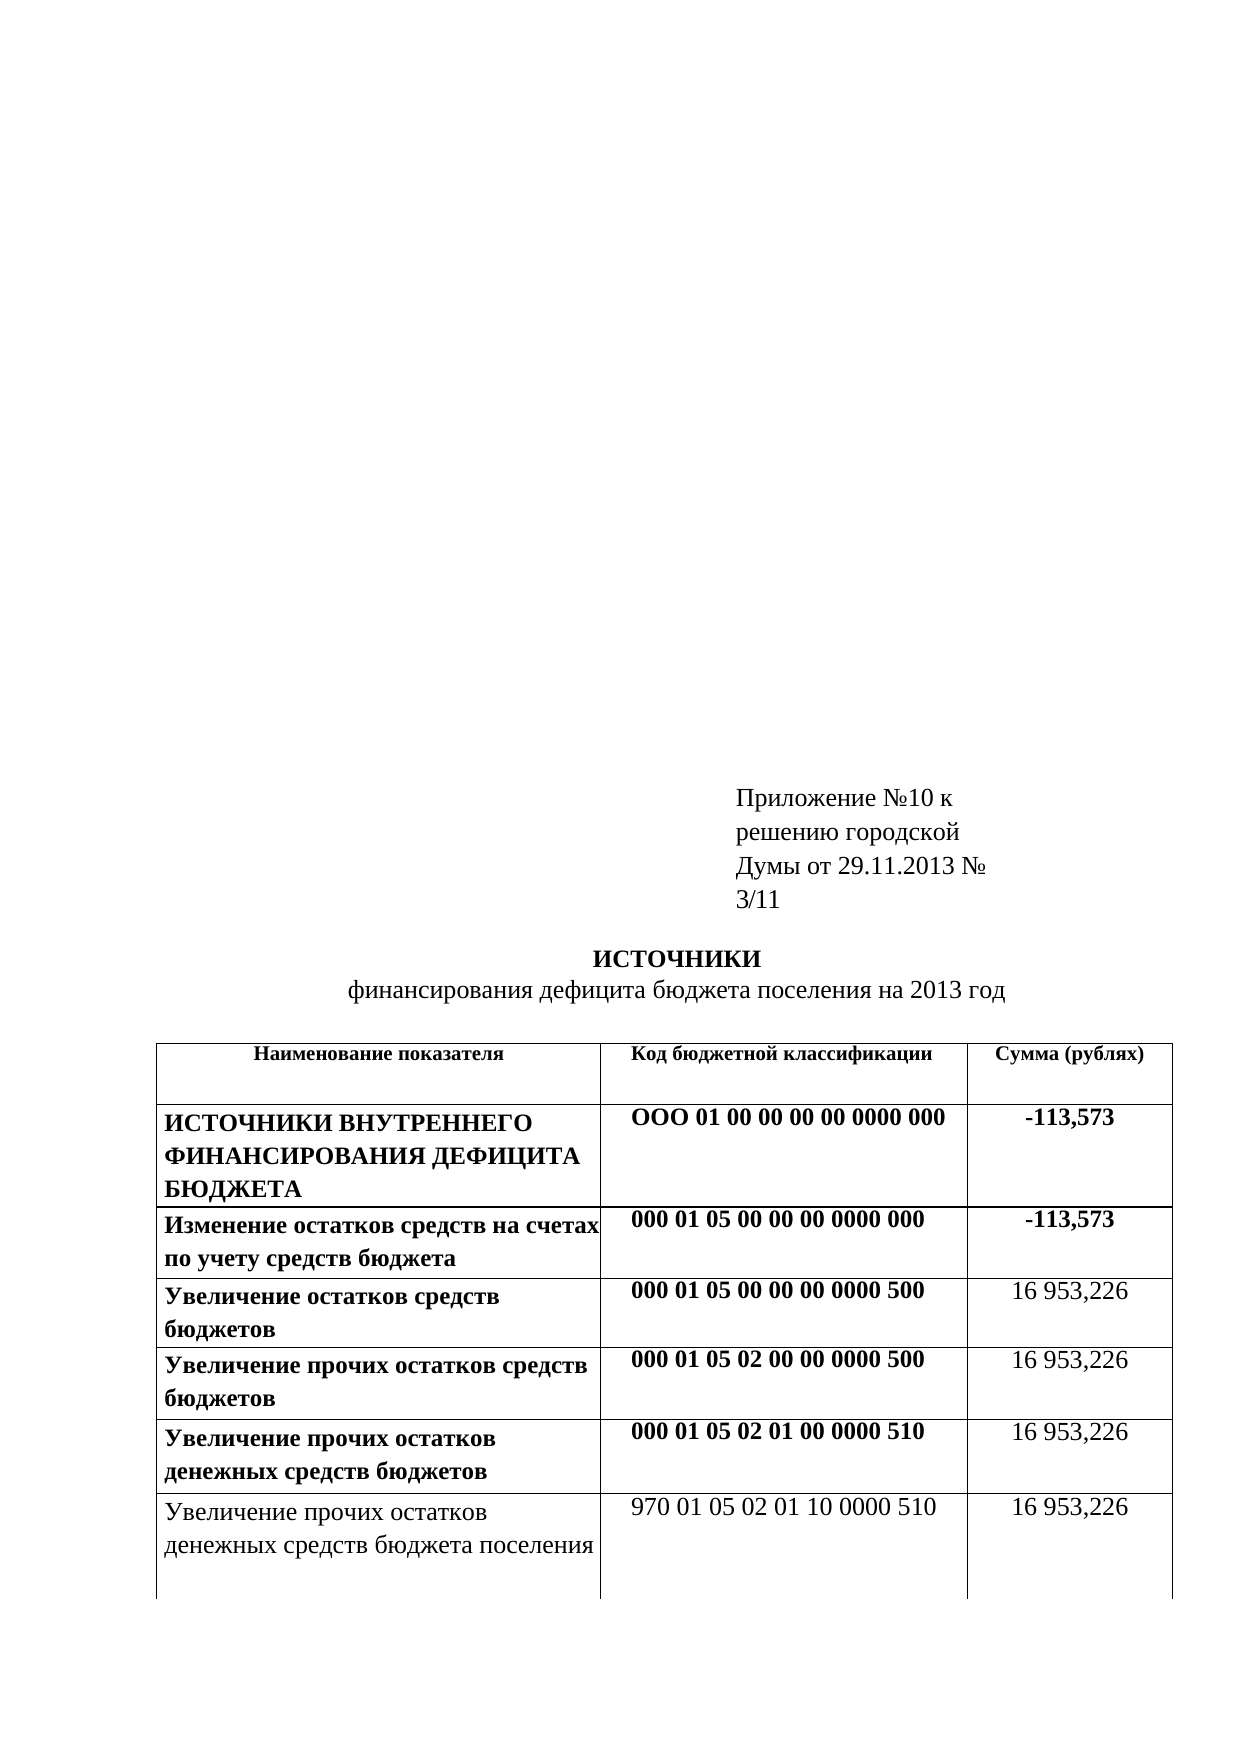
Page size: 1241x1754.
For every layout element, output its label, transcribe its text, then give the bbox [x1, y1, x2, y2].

table_cell ИСТОЧНИКИ ВНУТРЕННЕГО ФИНАНСИРОВАНИЯ ДЕФИЦИТА БЮДЖЕТА [157, 1105, 600, 1206]
table_cell 16 953,226 [968, 1279, 1172, 1347]
table_cell 970 01 05 02 01 10 0000 510 [601, 1494, 967, 1599]
table_header Наименование показателя [157, 1044, 600, 1104]
table_cell 16 953,226 [968, 1348, 1172, 1419]
table_cell Изменение остатков средств на счетах по учету средств бюджета [157, 1208, 600, 1278]
table_header Сумма (рублях) [968, 1044, 1172, 1104]
table_cell Увеличение остатков средств бюджетов [157, 1279, 600, 1347]
table_cell 000 01 05 02 00 00 0000 500 [601, 1348, 967, 1419]
table_cell 16 953,226 [968, 1494, 1172, 1599]
table_cell Увеличение прочих остатков средств бюджетов [157, 1348, 600, 1419]
table_cell 000 01 05 00 00 00 0000 500 [601, 1279, 967, 1347]
table_cell -113,573 [968, 1105, 1172, 1206]
text финансирования дефицита бюджета поселения на 2013 год [202, 978, 1152, 1004]
table_cell 16 953,226 [968, 1420, 1172, 1493]
table_cell ООО 01 00 00 00 00 0000 000 [601, 1105, 967, 1206]
table_cell 000 01 05 02 01 00 0000 510 [601, 1420, 967, 1493]
text Приложение №10 к решению городской Думы от 29.11.2013 № 3/11 [736, 779, 987, 915]
table_cell -113,573 [968, 1208, 1172, 1278]
table_cell Увеличение прочих остатков денежных средств бюджетов [157, 1420, 600, 1493]
table_header Код бюджетной классификации [601, 1044, 967, 1104]
text ИСТОЧНИКИ [202, 948, 1152, 973]
table_cell 000 01 05 00 00 00 0000 000 [601, 1208, 967, 1278]
table_cell Увеличение прочих остатков денежных средств бюджета поселения [157, 1494, 600, 1599]
